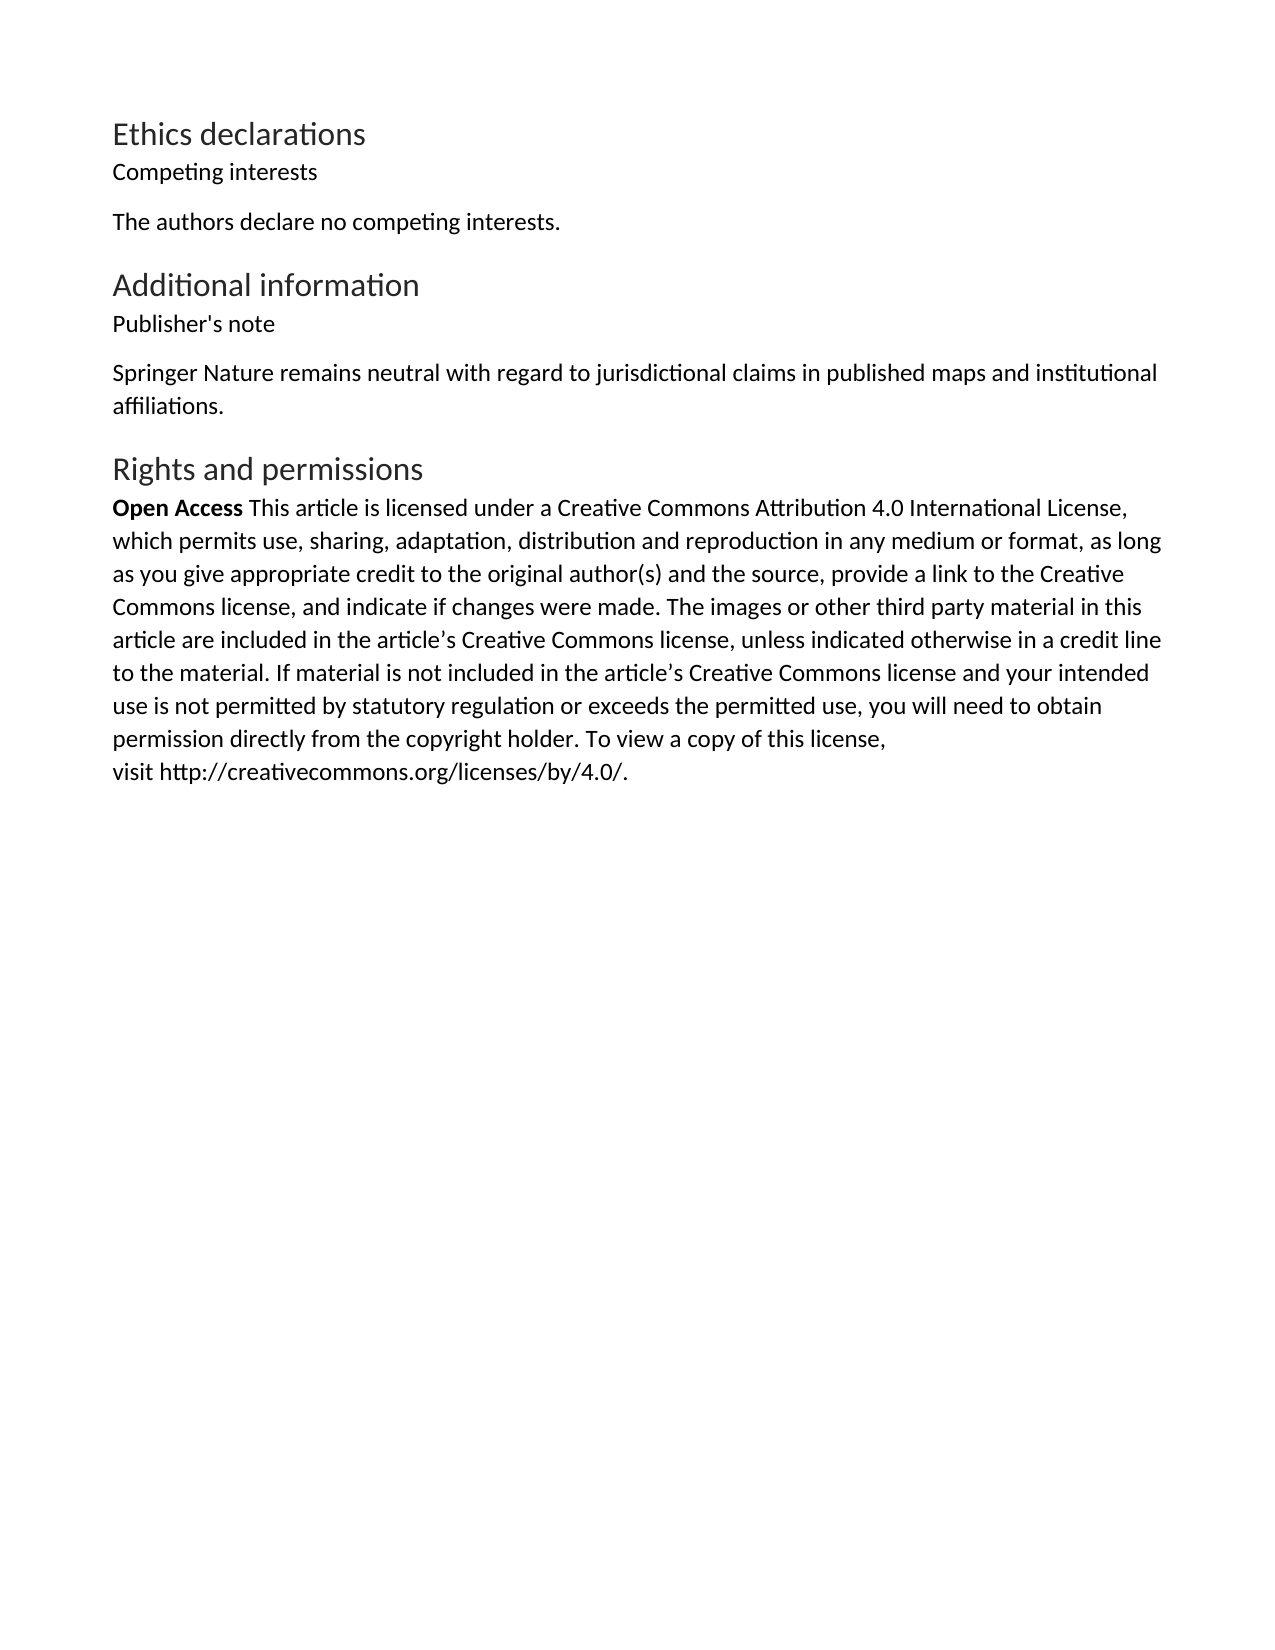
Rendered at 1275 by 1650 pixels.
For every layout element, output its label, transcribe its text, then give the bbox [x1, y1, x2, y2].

text Open Access This article is licensed under a Creative Commons Attribution 4.0 International License, which permits use, sharing, adaptation, distribution and reproduction in any medium or format, as long as you give appropriate credit to the original author(s) and the source, provide a link to the Creative Commons license, and indicate if changes were made. The images or other third party material in this article are included in the article’s Creative Commons license, unless indicated otherwise in a credit line to the material. If material is not included in the article’s Creative Commons license and your intended use is not permitted by statutory regulation or exceeds the permitted use, you will need to obtain permission directly from the copyright holder. To view a copy of this license, visit http://creativecommons.org/licenses/by/4.0/. [112, 492, 1162, 786]
text The authors declare no competing interests. [112, 206, 1162, 237]
subtitle Additional information [112, 264, 1162, 305]
subtitle Rights and permissions [112, 448, 1162, 489]
subtitle Ethics declarations [112, 112, 1162, 153]
text Publisher's note [112, 308, 1162, 338]
text Competing interests [112, 156, 1162, 187]
text Springer Nature remains neutral with regard to jurisdictional claims in published maps and institutional affiliations. [112, 357, 1162, 421]
